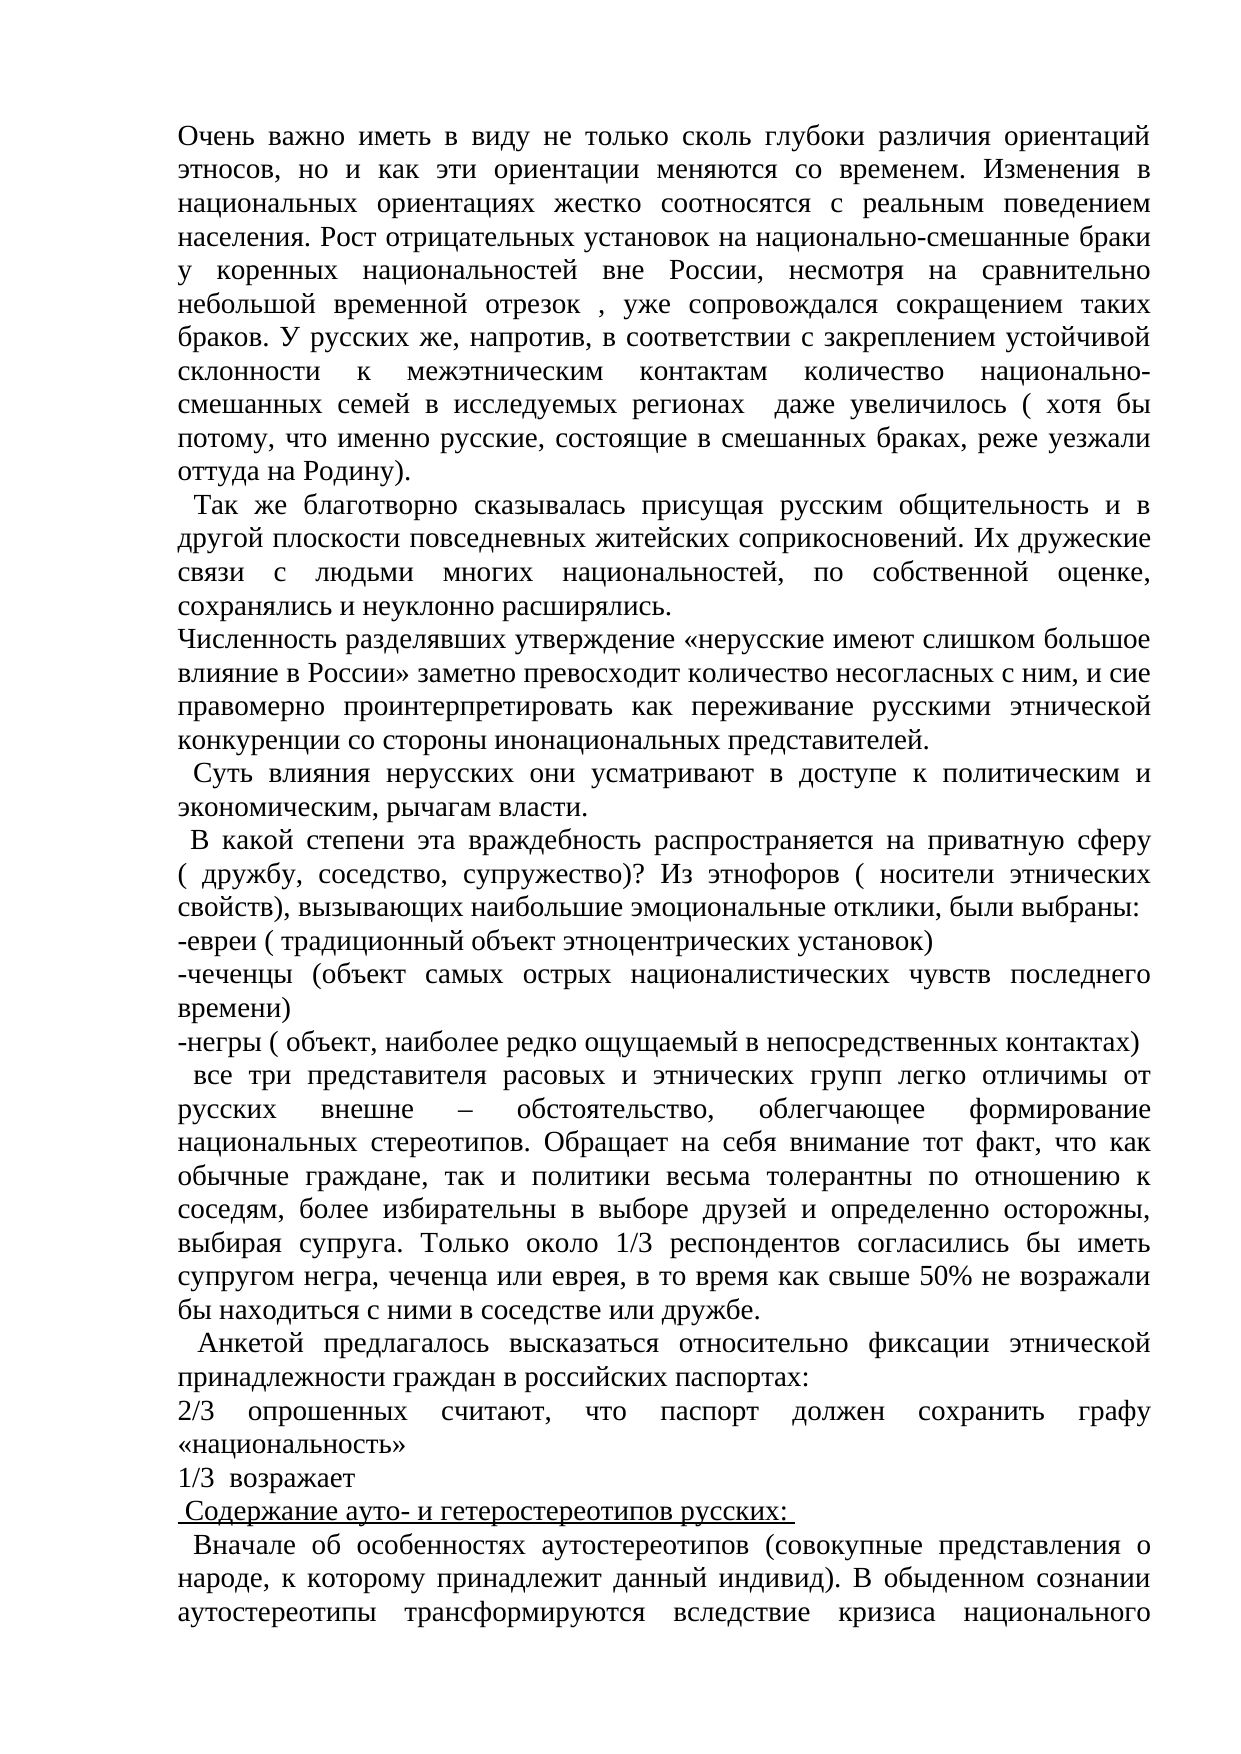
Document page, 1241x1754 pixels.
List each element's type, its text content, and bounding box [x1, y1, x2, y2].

subtitle Численность разделявших утверждение «нерусские имеют слишком большое влияние в России» заметно превосходит количество несогласных с ним, и сие правомерно проинтерпретировать как переживание русскими этнической конкуренции со стороны инонациональных представителей. [177, 621, 1152, 755]
subtitle Очень важно иметь в виду не только сколь глубоки различия ориентаций этносов, но и как эти ориентации меняются со временем. Изменения в национальных ориентациях жестко соотносятся с реальным поведением населения. Рост отрицательных установок на национально-смешанные браки у коренных национальностей вне России, несмотря на сравнительно небольшой временной отрезок , уже сопровождался сокращением таких браков. У русских же, напротив, в соответствии с закреплением устойчивой склонности к межэтническим контактам количество национально-смешанных семей в исследуемых регионах даже увеличилось ( хотя бы потому, что именно русские, состоящие в смешанных браках, реже уезжали оттуда на Родину). [177, 118, 1152, 487]
subtitle 1/3 возражает [177, 1460, 1152, 1493]
subtitle -негры ( объект, наиболее редко ощущаемый в непосредственных контактах) [177, 1024, 1152, 1057]
subtitle Анкетой предлагалось высказаться относительно фиксации этнической принадлежности граждан в российских паспортах: [177, 1326, 1152, 1393]
subtitle В какой степени эта враждебность распространяется на приватную сферу ( дружбу, соседство, супружество)? Из этнофоров ( носители этнических свойств), вызывающих наибольшие эмоциональные отклики, были выбраны: [177, 822, 1152, 923]
subtitle 2/3 опрошенных считают, что паспорт должен сохранить графу «национальность» [177, 1393, 1152, 1460]
subtitle все три представителя расовых и этнических групп легко отличимы от русских внешне – обстоятельство, облегчающее формирование национальных стереотипов. Обращает на себя внимание тот факт, что как обычные граждане, так и политики весьма толерантны по отношению к соседям, более избирательны в выборе друзей и определенно осторожны, выбирая супруга. Только около 1/3 респондентов согласились бы иметь супругом негра, чеченца или еврея, в то время как свыше 50% не возражали бы находиться с ними в соседстве или дружбе. [177, 1057, 1152, 1326]
subtitle Содержание ауто- и гетеростереотипов русских: [177, 1493, 1152, 1527]
subtitle Суть влияния нерусских они усматривают в доступе к политическим и экономическим, рычагам власти. [177, 755, 1152, 822]
subtitle Так же благотворно сказывалась присущая русским общительность и в другой плоскости повседневных житейских соприкосновений. Их дружеские связи с людьми многих национальностей, по собственной оценке, сохранялись и неуклонно расширялись. [177, 487, 1152, 621]
subtitle -евреи ( традиционный объект этноцентрических установок) [177, 923, 1152, 957]
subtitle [177, 1527, 1152, 1627]
subtitle -чеченцы (объект самых острых националистических чувств последнего времени) [177, 957, 1152, 1024]
